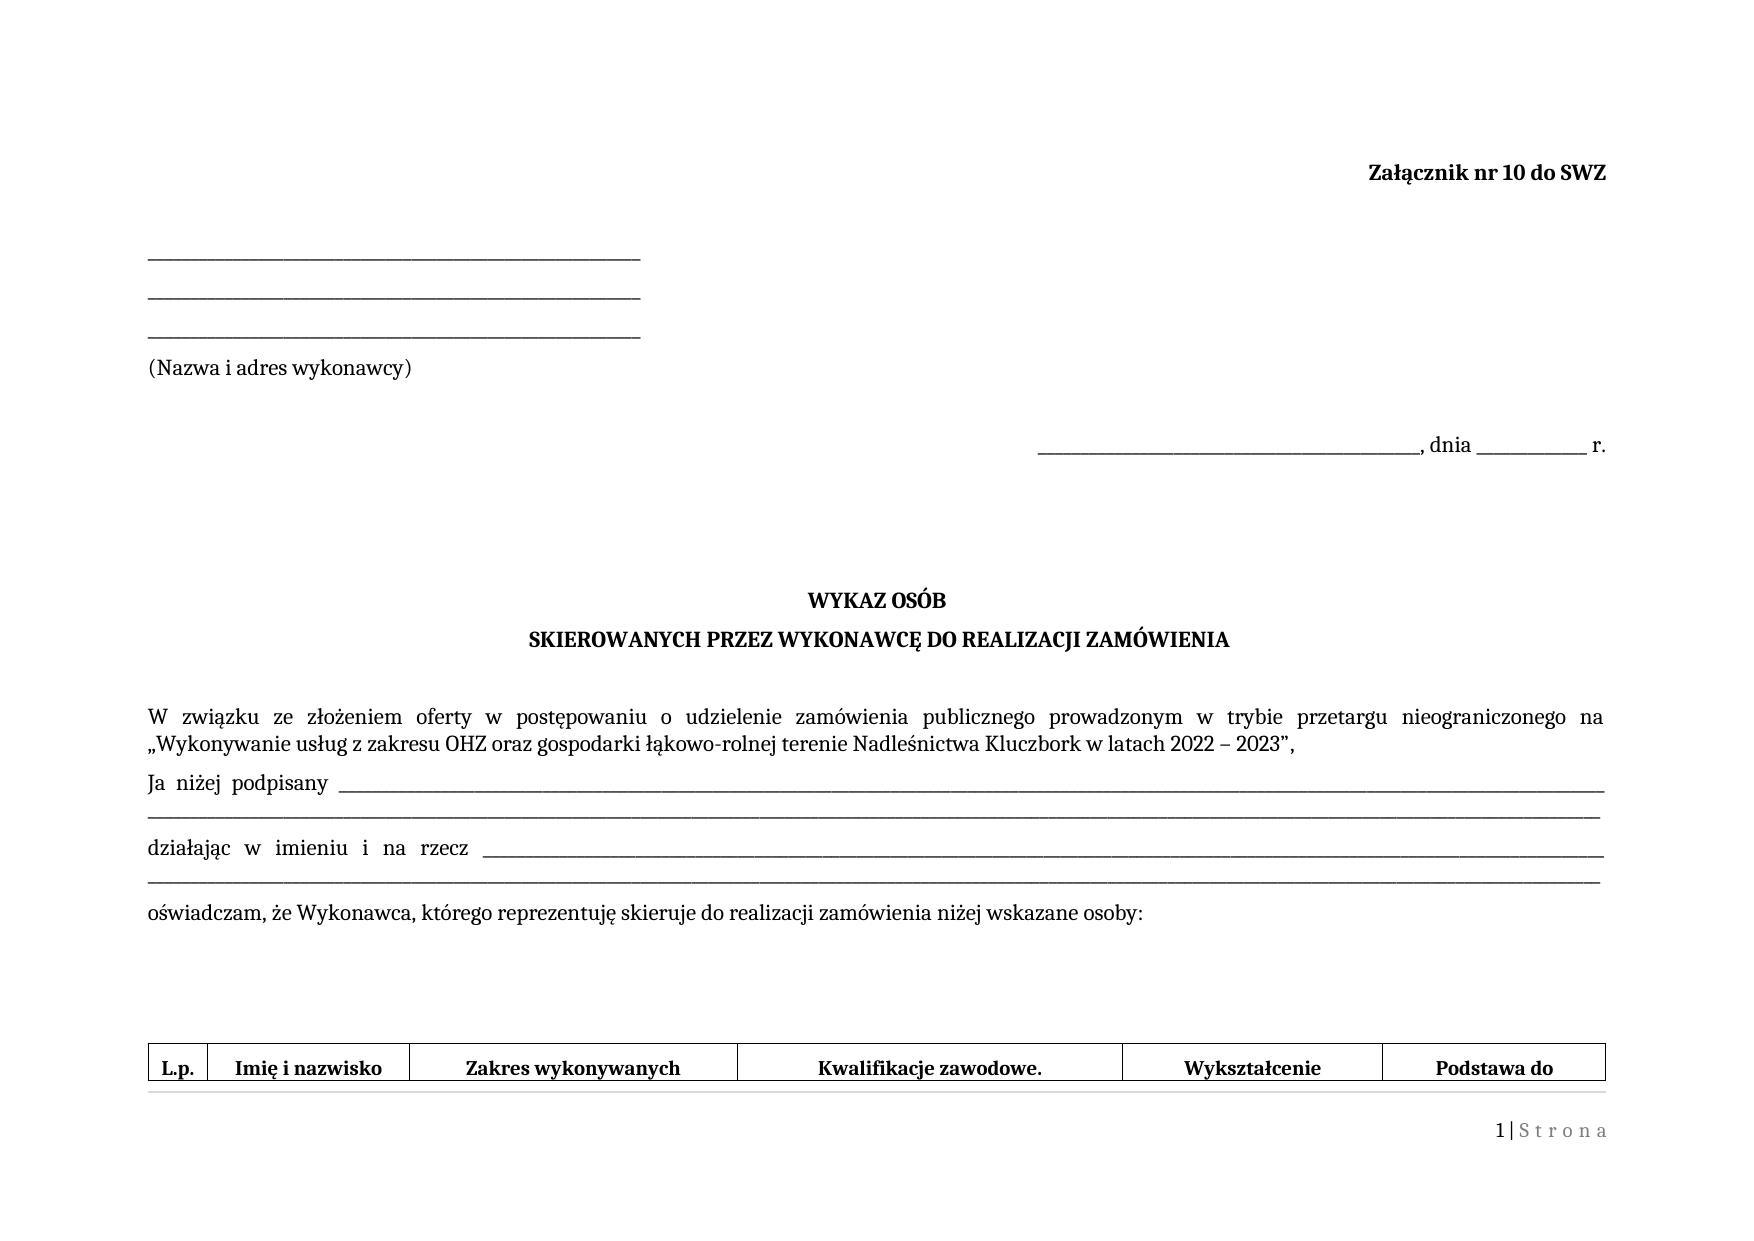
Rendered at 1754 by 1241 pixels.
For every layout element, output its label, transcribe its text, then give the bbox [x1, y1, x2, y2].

table_header Imię i nazwisko [208, 1044, 409, 1080]
table_header Wykształcenie [1123, 1044, 1382, 1080]
text WYKAZ OSÓB [148, 587, 1606, 614]
table_header L.p. [149, 1044, 207, 1080]
text (Nazwa i adres wykonawcy) [148, 354, 1606, 381]
text __________________________________________________________ [148, 277, 1606, 303]
text oświadczam, że Wykonawca, którego reprezentuję skieruje do realizacji zamówienia niżej wskazane osoby: [148, 900, 1606, 926]
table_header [738, 1044, 1122, 1080]
text Załącznik nr 10 do SWZ [148, 160, 1606, 186]
text Ja niżej podpisany _____________________________________________________________________________________________________________________________________________________ ___________________________________________________________________________________________________________________________________________________________________________ [148, 769, 1606, 822]
text __________________________________________________________ [148, 238, 1606, 264]
text SKIEROWANYCH PRZEZ WYKONAWCĘ DO REALIZACJI ZAMÓWIENIA [148, 626, 1606, 653]
text _____________________________________________, dnia _____________ r. [148, 432, 1606, 458]
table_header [410, 1044, 737, 1080]
text działając w imieniu i na rzecz ____________________________________________________________________________________________________________________________________ ___________________________________________________________________________________________________________________________________________________________________________ [148, 834, 1606, 887]
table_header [1383, 1044, 1605, 1080]
text W związku ze złożeniem oferty w postępowaniu o udzielenie zamówienia publicznego prowadzonym w trybie przetargu nieograniczonego na „Wykonywanie usług z zakresu OHZ oraz gospodarki łąkowo-rolnej terenie Nadleśnictwa Kluczbork w latach 2022 – 2023”, [148, 704, 1606, 757]
text __________________________________________________________ [148, 316, 1606, 342]
